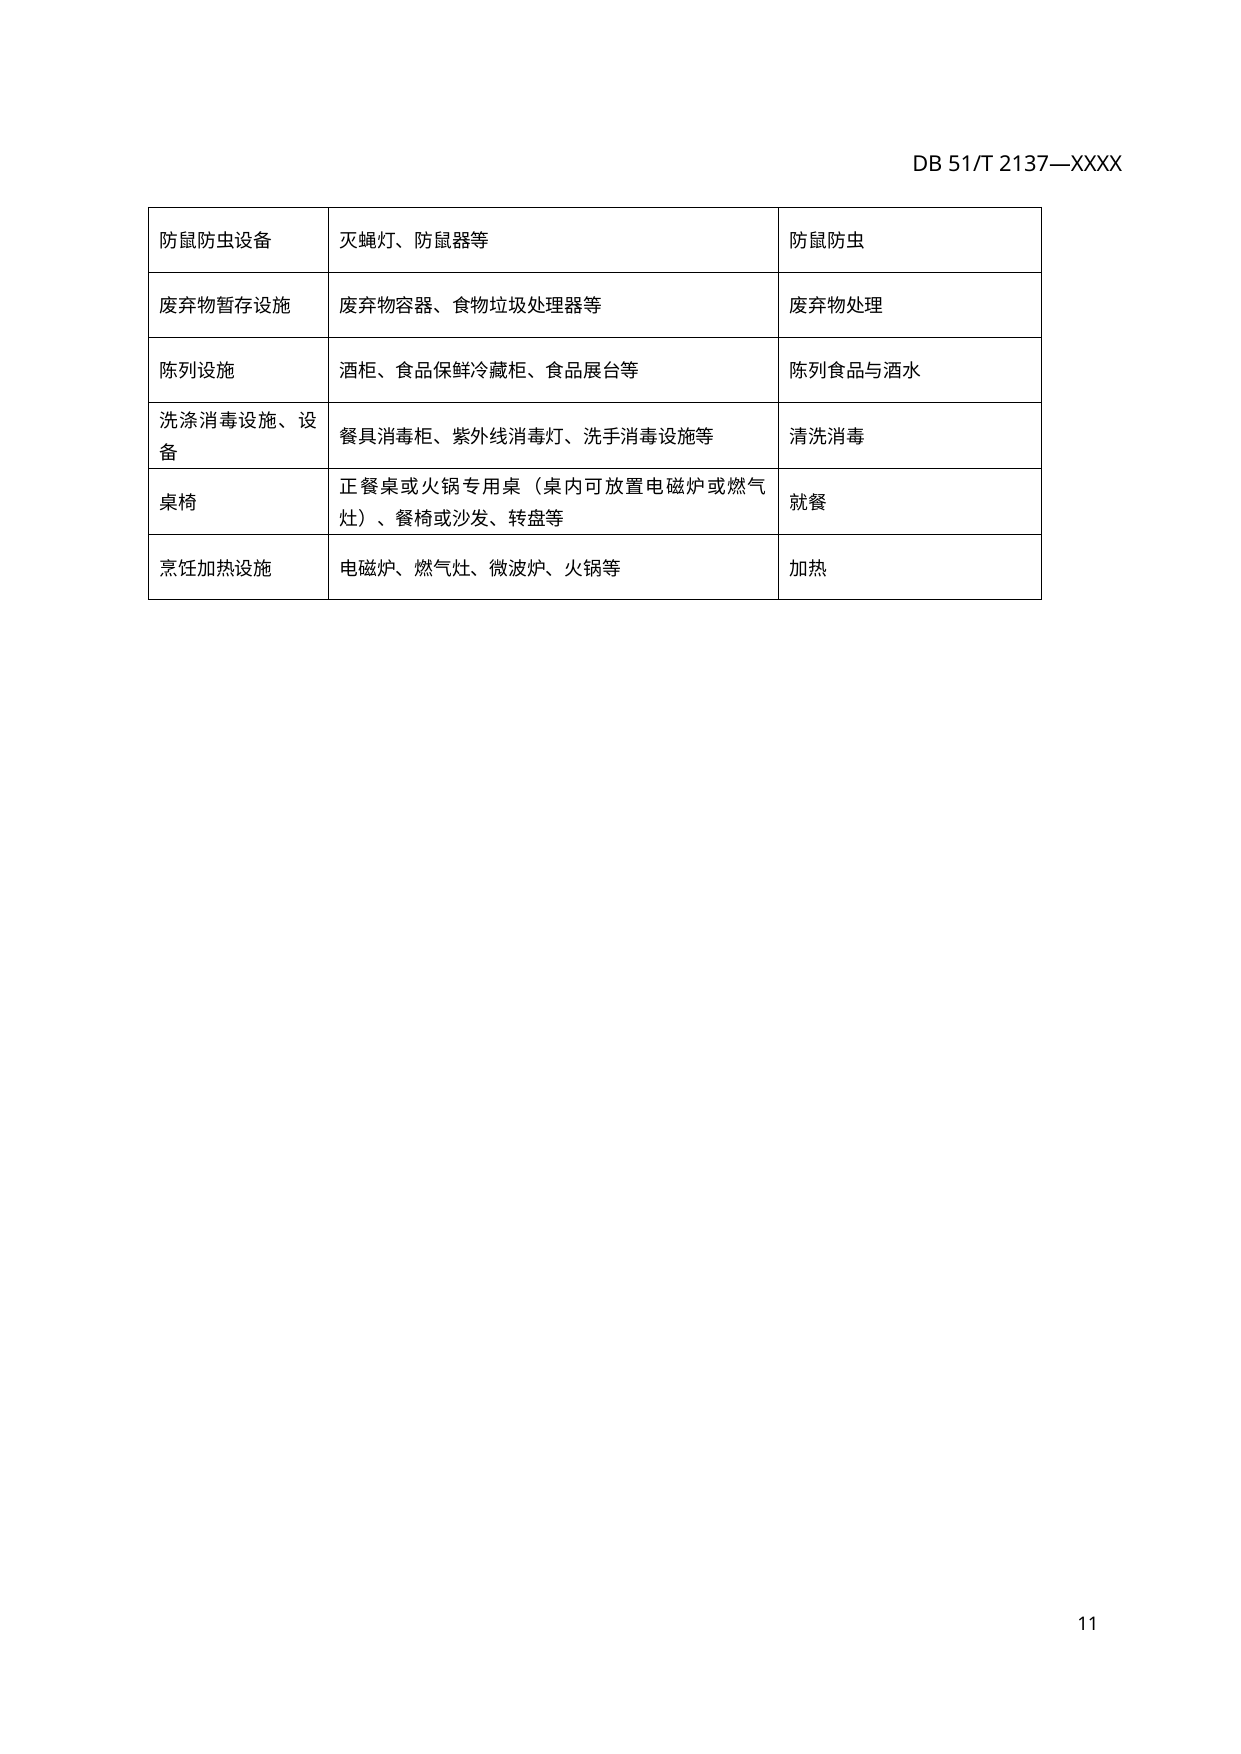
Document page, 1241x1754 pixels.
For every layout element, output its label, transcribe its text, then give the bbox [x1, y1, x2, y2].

table_cell 防鼠防虫 [779, 208, 1041, 272]
table_cell 洗涤消毒设施、设备 [149, 403, 328, 468]
table_cell 废弃物处理 [779, 273, 1041, 337]
table_cell 废弃物容器、食物垃圾处理器等 [329, 273, 778, 337]
table_cell 加热 [779, 535, 1041, 599]
table_cell 餐具消毒柜、紫外线消毒灯、洗手消毒设施等 [329, 403, 778, 468]
table_cell 正餐桌或火锅专用桌（桌内可放置电磁炉或燃气灶）、餐椅或沙发、转盘等 [329, 469, 778, 534]
table_cell 清洗消毒 [779, 403, 1041, 468]
table_cell 桌椅 [149, 469, 328, 534]
table_cell 酒柜、食品保鲜冷藏柜、食品展台等 [329, 338, 778, 402]
table_cell 烹饪加热设施 [149, 535, 328, 599]
table_cell 电磁炉、燃气灶、微波炉、火锅等 [329, 535, 778, 599]
table_cell 灭蝇灯、防鼠器等 [329, 208, 778, 272]
table_cell 防鼠防虫设备 [149, 208, 328, 272]
table_cell 废弃物暂存设施 [149, 273, 328, 337]
table_cell 就餐 [779, 469, 1041, 534]
table_cell 陈列食品与酒水 [779, 338, 1041, 402]
table_cell 陈列设施 [149, 338, 328, 402]
